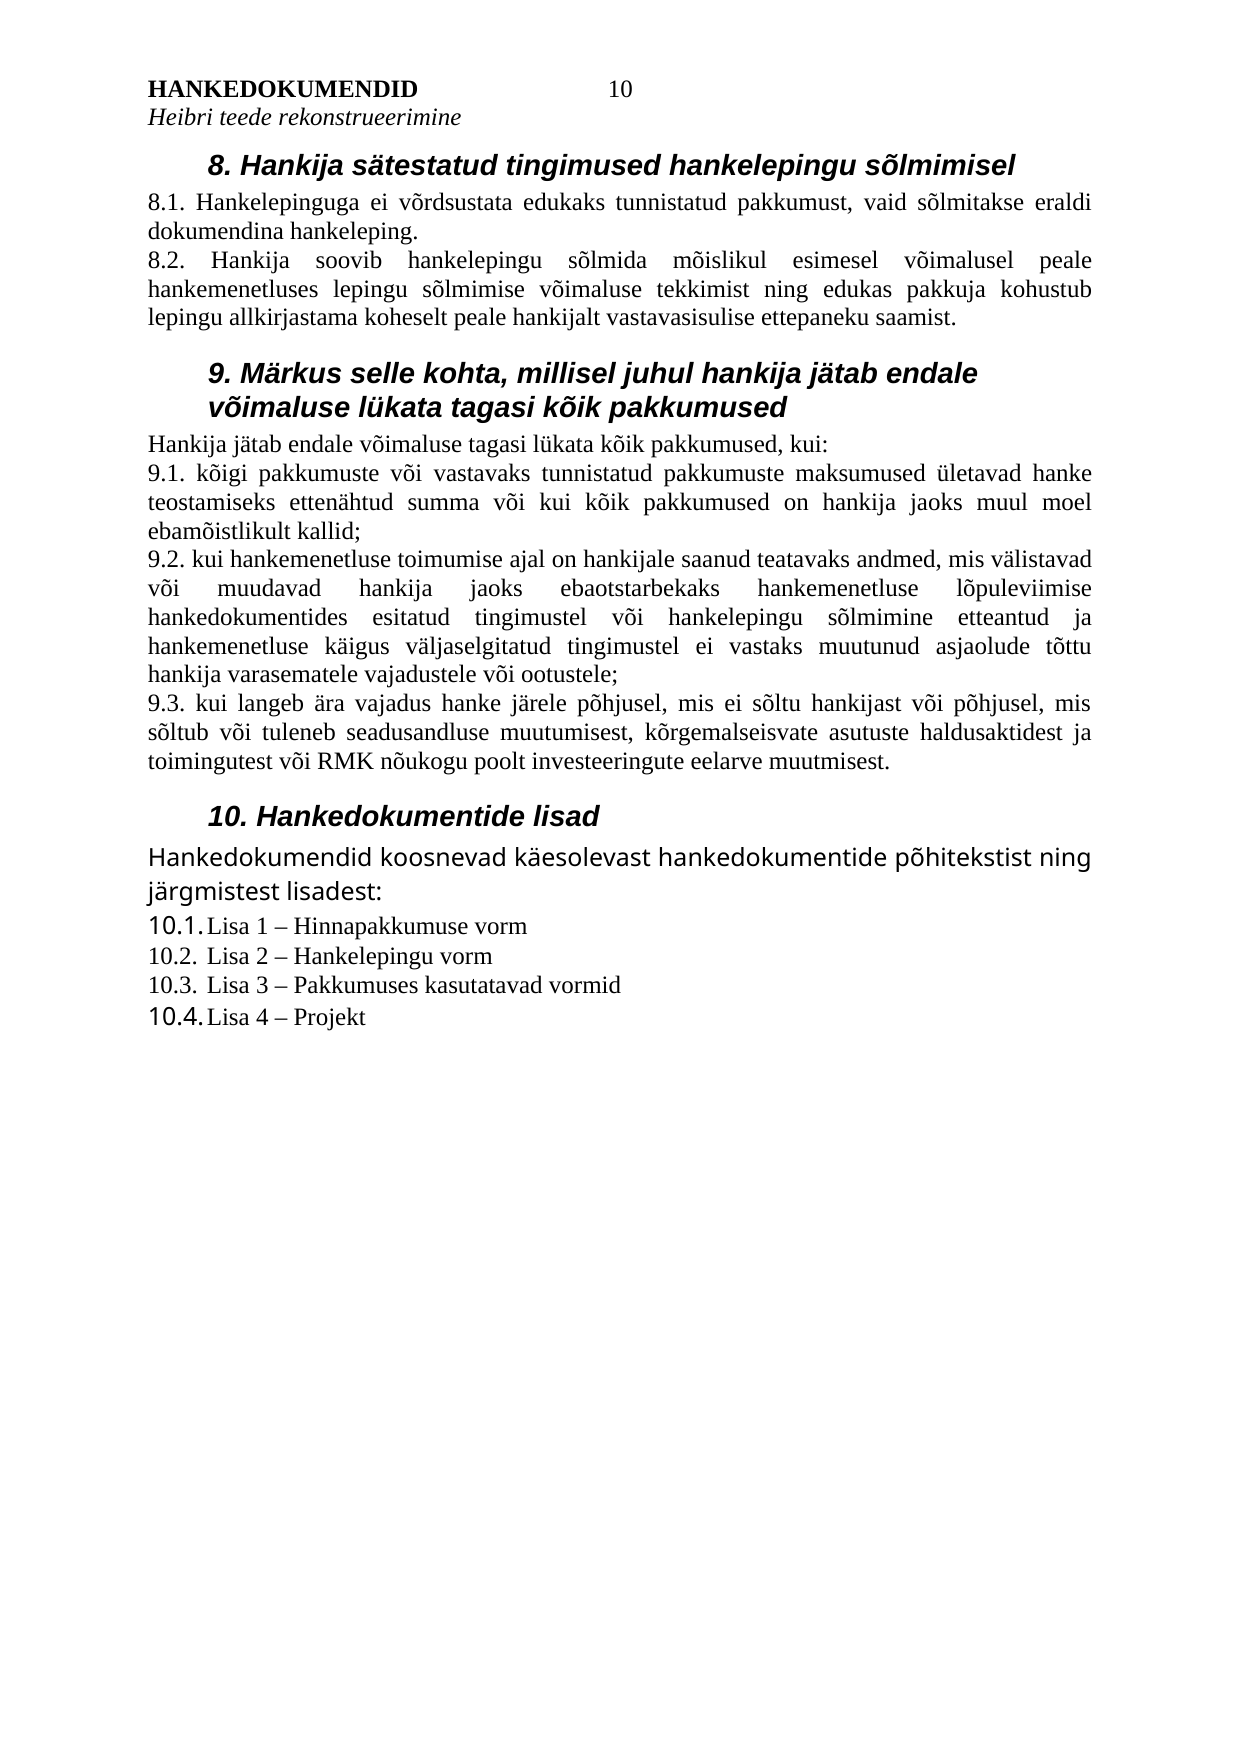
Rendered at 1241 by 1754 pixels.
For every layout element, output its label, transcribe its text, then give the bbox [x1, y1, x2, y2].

text 9.3. kui langeb ära vajadus hanke järele põhjusel, mis ei sõltu hankijast või põhjusel, mis sõltub või tuleneb seadusandluse muutumisest, kõrgemalseisvate asutuste haldusaktidest ja toimingutest või RMK nõukogu poolt investeeringute eelarve muutmisest. [148, 688, 1093, 774]
text 9.1. kõigi pakkumuste või vastavaks tunnistatud pakkumuste maksumused ületavad hanke teostamiseks ettenähtud summa või kui kõik pakkumused on hankija jaoks muul moel ebamõistlikult kallid; [148, 458, 1093, 544]
subtitle 9. Märkus selle kohta, millisel juhul hankija jätab endale võimaluse lükata tagasi kõik pakkumused [148, 356, 1093, 423]
subtitle 8. Hankija sätestatud tingimused hankelepingu sõlmimisel [148, 148, 1093, 181]
text 10.4. Lisa 4 – Projekt [148, 999, 1093, 1033]
text 10.2. Lisa 2 – Hankelepingu vorm [148, 941, 1093, 970]
text Hankedokumendid koosnevad käesolevast hankedokumentide põhitekstist ning järgmistest lisadest: [148, 839, 1093, 907]
text Hankija jätab endale võimaluse tagasi lükata kõik pakkumused, kui: [148, 429, 1093, 458]
text 9.2. kui hankemenetluse toimumise ajal on hankijale saanud teatavaks andmed, mis välistavad või muudavad hankija jaoks ebaotstarbekaks hankemenetluse lõpuleviimise hankedokumentides esitatud tingimustel või hankelepingu sõlmimine etteantud ja hankemenetluse käigus väljaselgitatud tingimustel ei vastaks muutunud asjaolude tõttu hankija varasematele vajadustele või ootustele; [148, 544, 1093, 688]
text 10.3. Lisa 3 – Pakkumuses kasutatavad vormid [148, 970, 1093, 999]
text 10.1. Lisa 1 – Hinnapakkumuse vorm [148, 907, 1093, 941]
text 8.2. Hankija soovib hankelepingu sõlmida mõislikul esimesel võimalusel peale hankemenetluses lepingu sõlmimise võimaluse tekkimist ning edukas pakkuja kohustub lepingu allkirjastama koheselt peale hankijalt vastavasisulise ettepaneku saamist. [148, 245, 1093, 331]
subtitle 10. Hankedokumentide lisad [148, 799, 1093, 833]
text 8.1. Hankelepinguga ei võrdsustata edukaks tunnistatud pakkumust, vaid sõlmitakse eraldi dokumendina hankeleping. [148, 187, 1093, 245]
